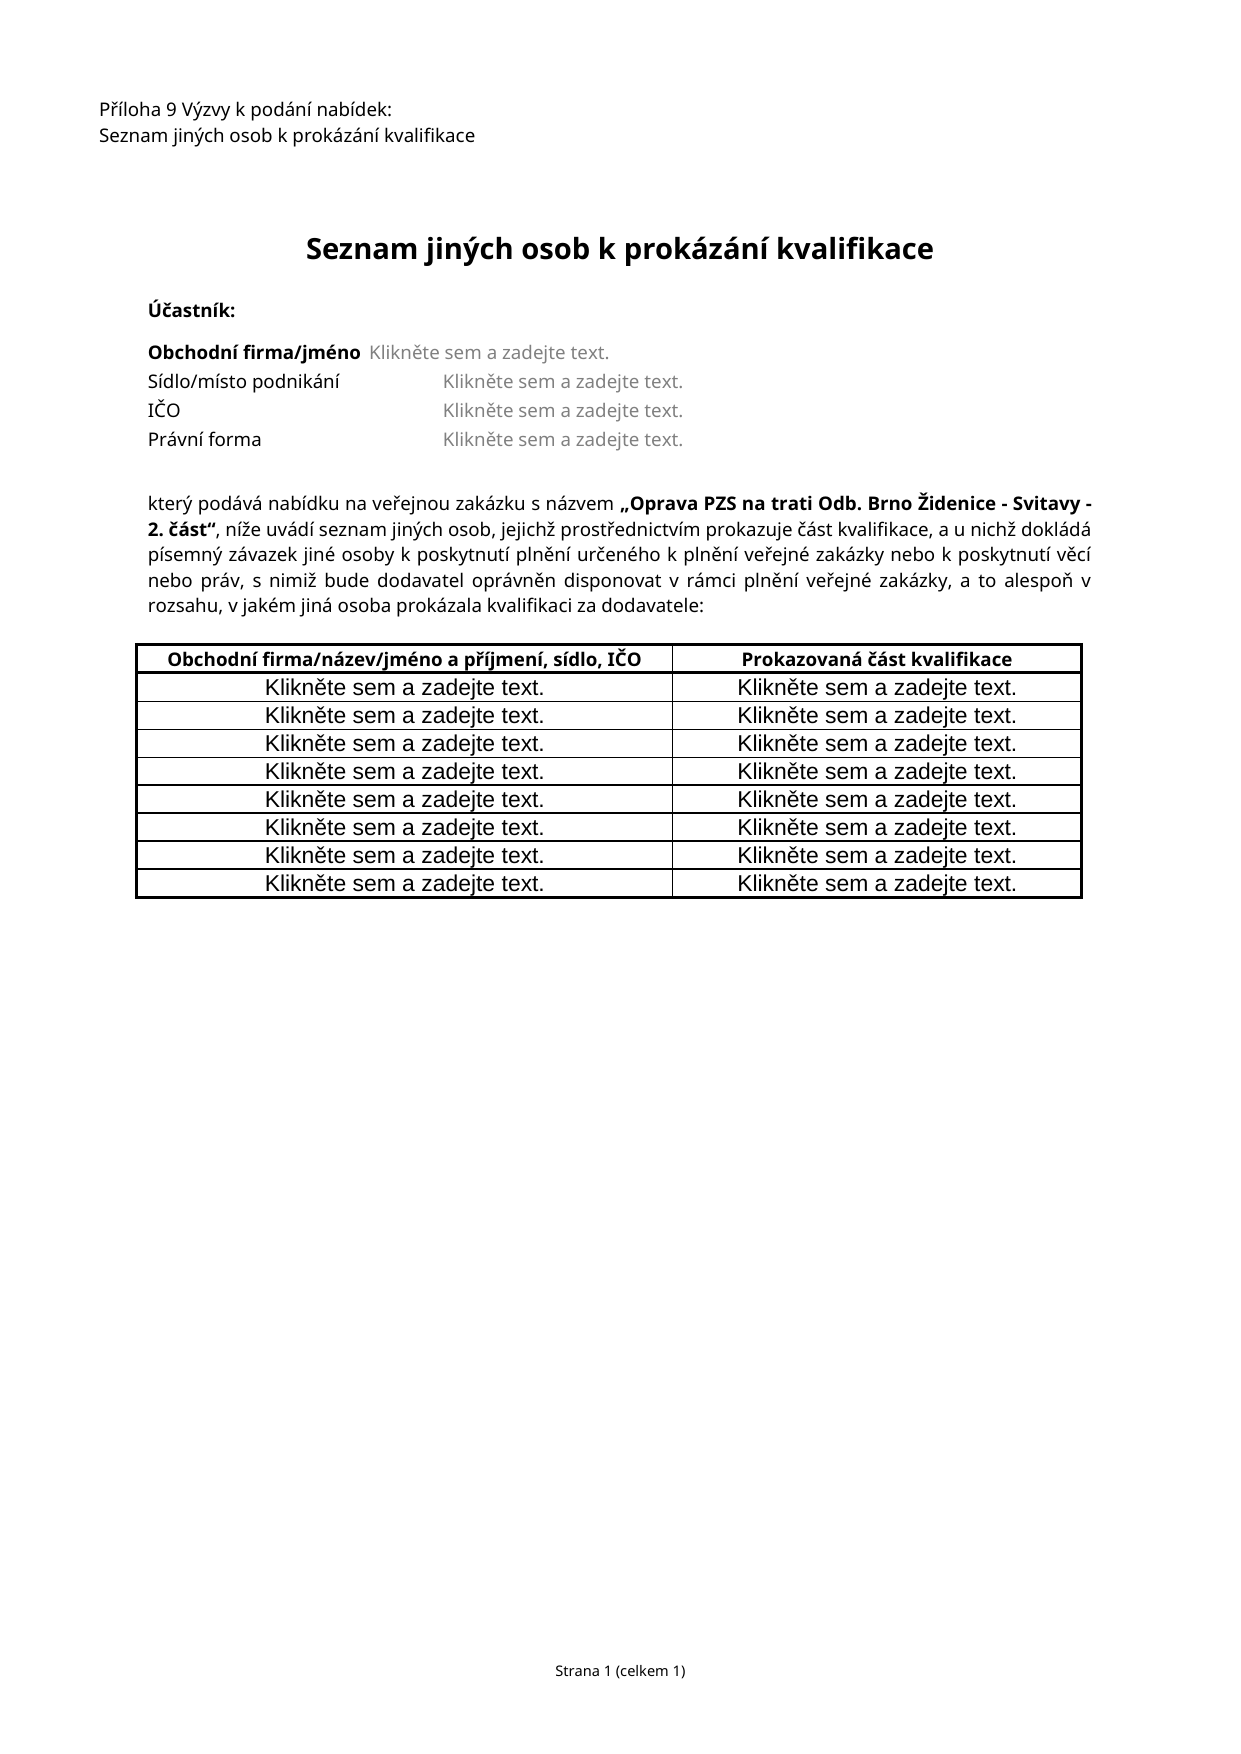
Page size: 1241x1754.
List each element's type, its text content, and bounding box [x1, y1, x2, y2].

text IČO [148, 394, 1093, 423]
text Účastník: [148, 293, 1093, 324]
text Sídlo/místo podnikání [148, 365, 1093, 394]
text Právní forma [148, 423, 1093, 452]
title Seznam jiných osob k prokázání kvalifikace [148, 228, 1093, 268]
table_header Prokazovaná část kvalifikace [673, 646, 1080, 671]
table_header Obchodní firma/název/jméno a příjmení, sídlo, IČO [138, 646, 672, 671]
text který podává nabídku na veřejnou zakázku s názvem „Oprava PZS na trati Odb. Brno Židenice - Svitavy - 2. část“, níže uvádí seznam jiných osob, jejichž prostřednictvím prokazuje část kvalifikace, a u nichž dokládá písemný závazek jiné osoby k poskytnutí plnění určeného k plnění veřejné zakázky nebo k poskytnutí věcí nebo práv, s nimiž bude dodavatel oprávněn disponovat v rámci plnění veřejné zakázky, a to alespoň v rozsahu, v jakém jiná osoba prokázala kvalifikaci za dodavatele: [148, 490, 1093, 618]
text Obchodní firma/jméno [148, 336, 1093, 365]
